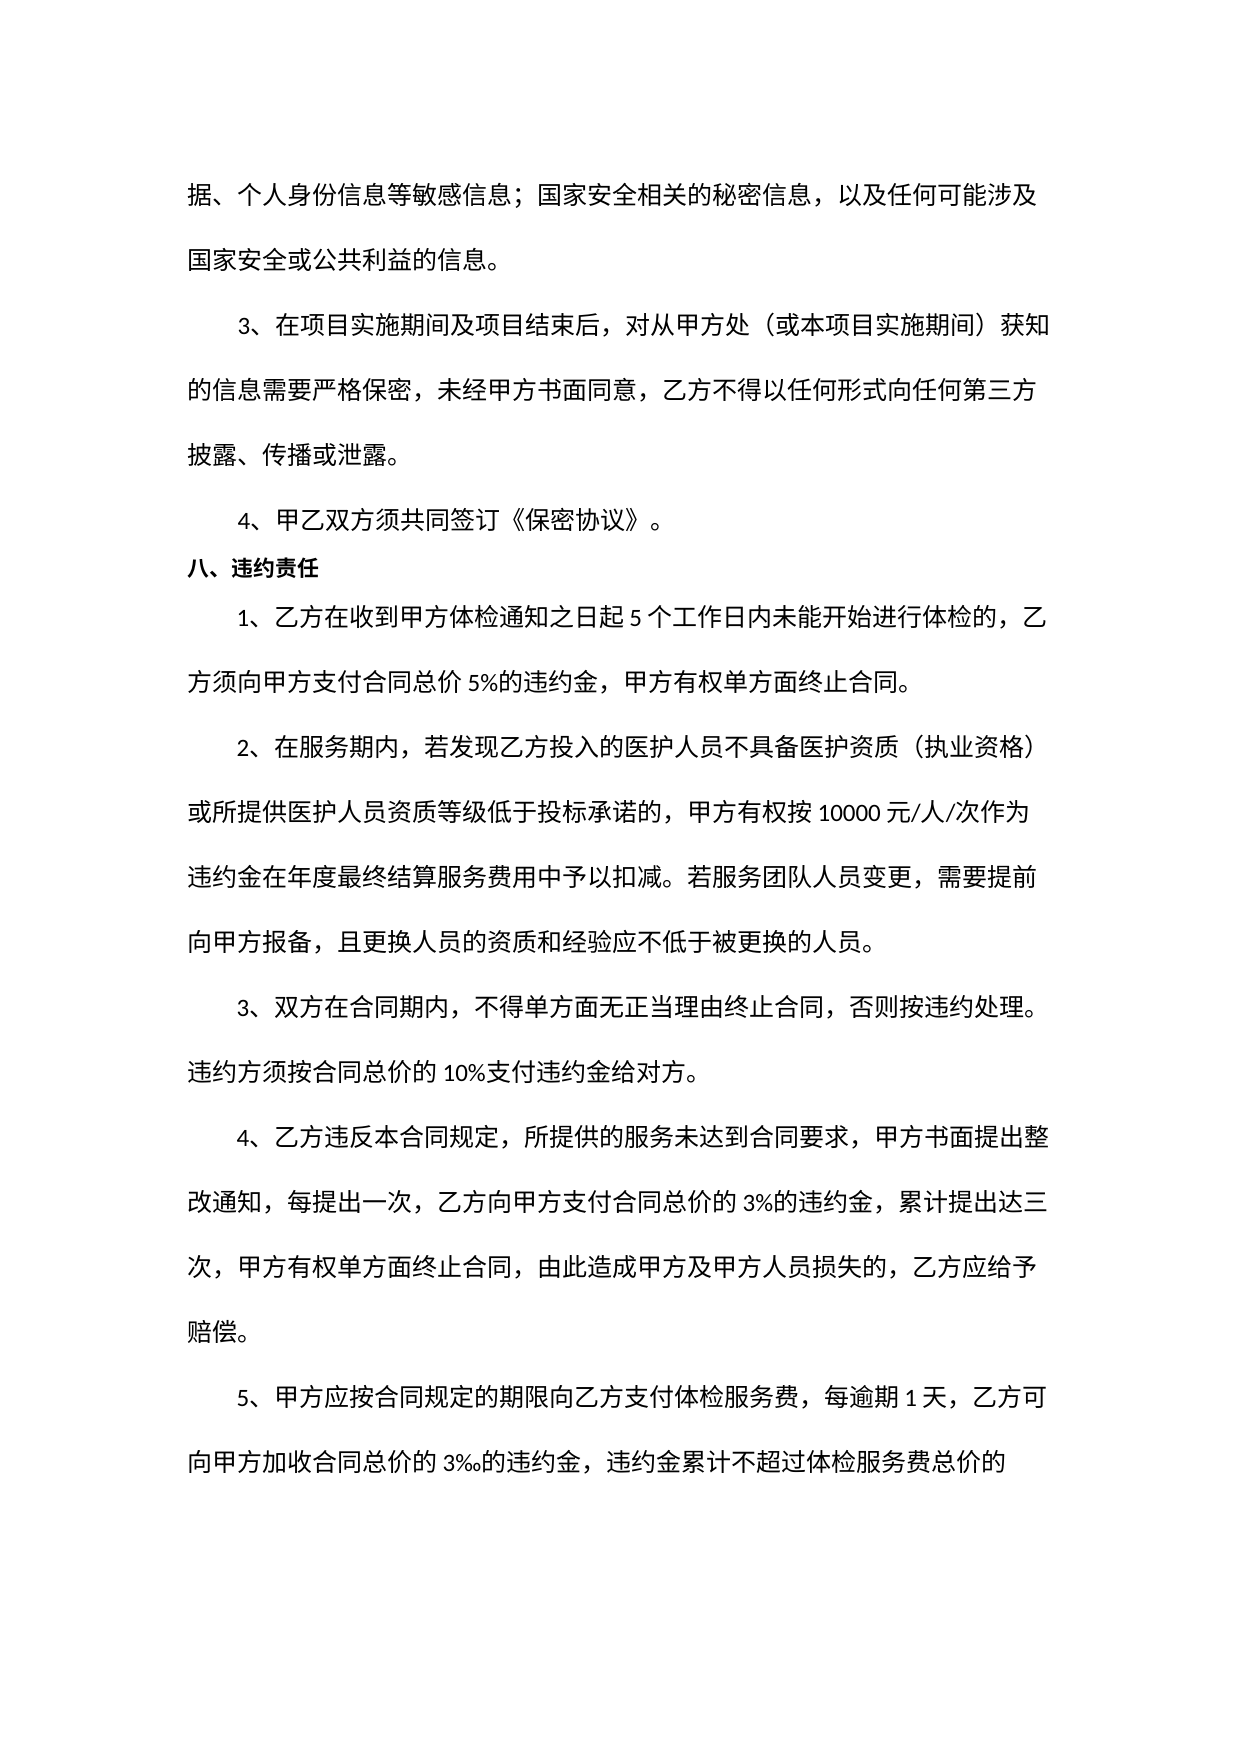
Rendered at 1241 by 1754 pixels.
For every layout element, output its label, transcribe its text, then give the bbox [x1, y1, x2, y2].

text 4、甲乙双方须共同签订《保密协议》。 [187, 487, 1053, 552]
text 3、在项目实施期间及项目结束后，对从甲方处（或本项目实施期间）获知的信息需要严格保密，未经甲方书面同意，乙方不得以任何形式向任何第三方披露、传播或泄露。 [187, 292, 1053, 487]
text 1、乙方在收到甲方体检通知之日起5个工作日内未能开始进行体检的，乙方须向甲方支付合同总价5%的违约金，甲方有权单方面终止合同。 [187, 584, 1053, 714]
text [187, 1364, 1053, 1494]
text 4、乙方违反本合同规定，所提供的服务未达到合同要求，甲方书面提出整改通知，每提出一次，乙方向甲方支付合同总价的3%的违约金，累计提出达三次，甲方有权单方面终止合同，由此造成甲方及甲方人员损失的，乙方应给予赔偿。 [187, 1104, 1053, 1364]
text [187, 162, 1053, 292]
text 3、双方在合同期内，不得单方面无正当理由终止合同，否则按违约处理。违约方须按合同总价的10%支付违约金给对方。 [187, 974, 1053, 1104]
text 2、在服务期内，若发现乙方投入的医护人员不具备医护资质（执业资格）或所提供医护人员资质等级低于投标承诺的，甲方有权按10000元/人/次作为违约金在年度最终结算服务费用中予以扣减。若服务团队人员变更，需要提前向甲方报备，且更换人员的资质和经验应不低于被更换的人员。 [187, 714, 1053, 974]
text 八、违约责任 [187, 552, 1053, 584]
